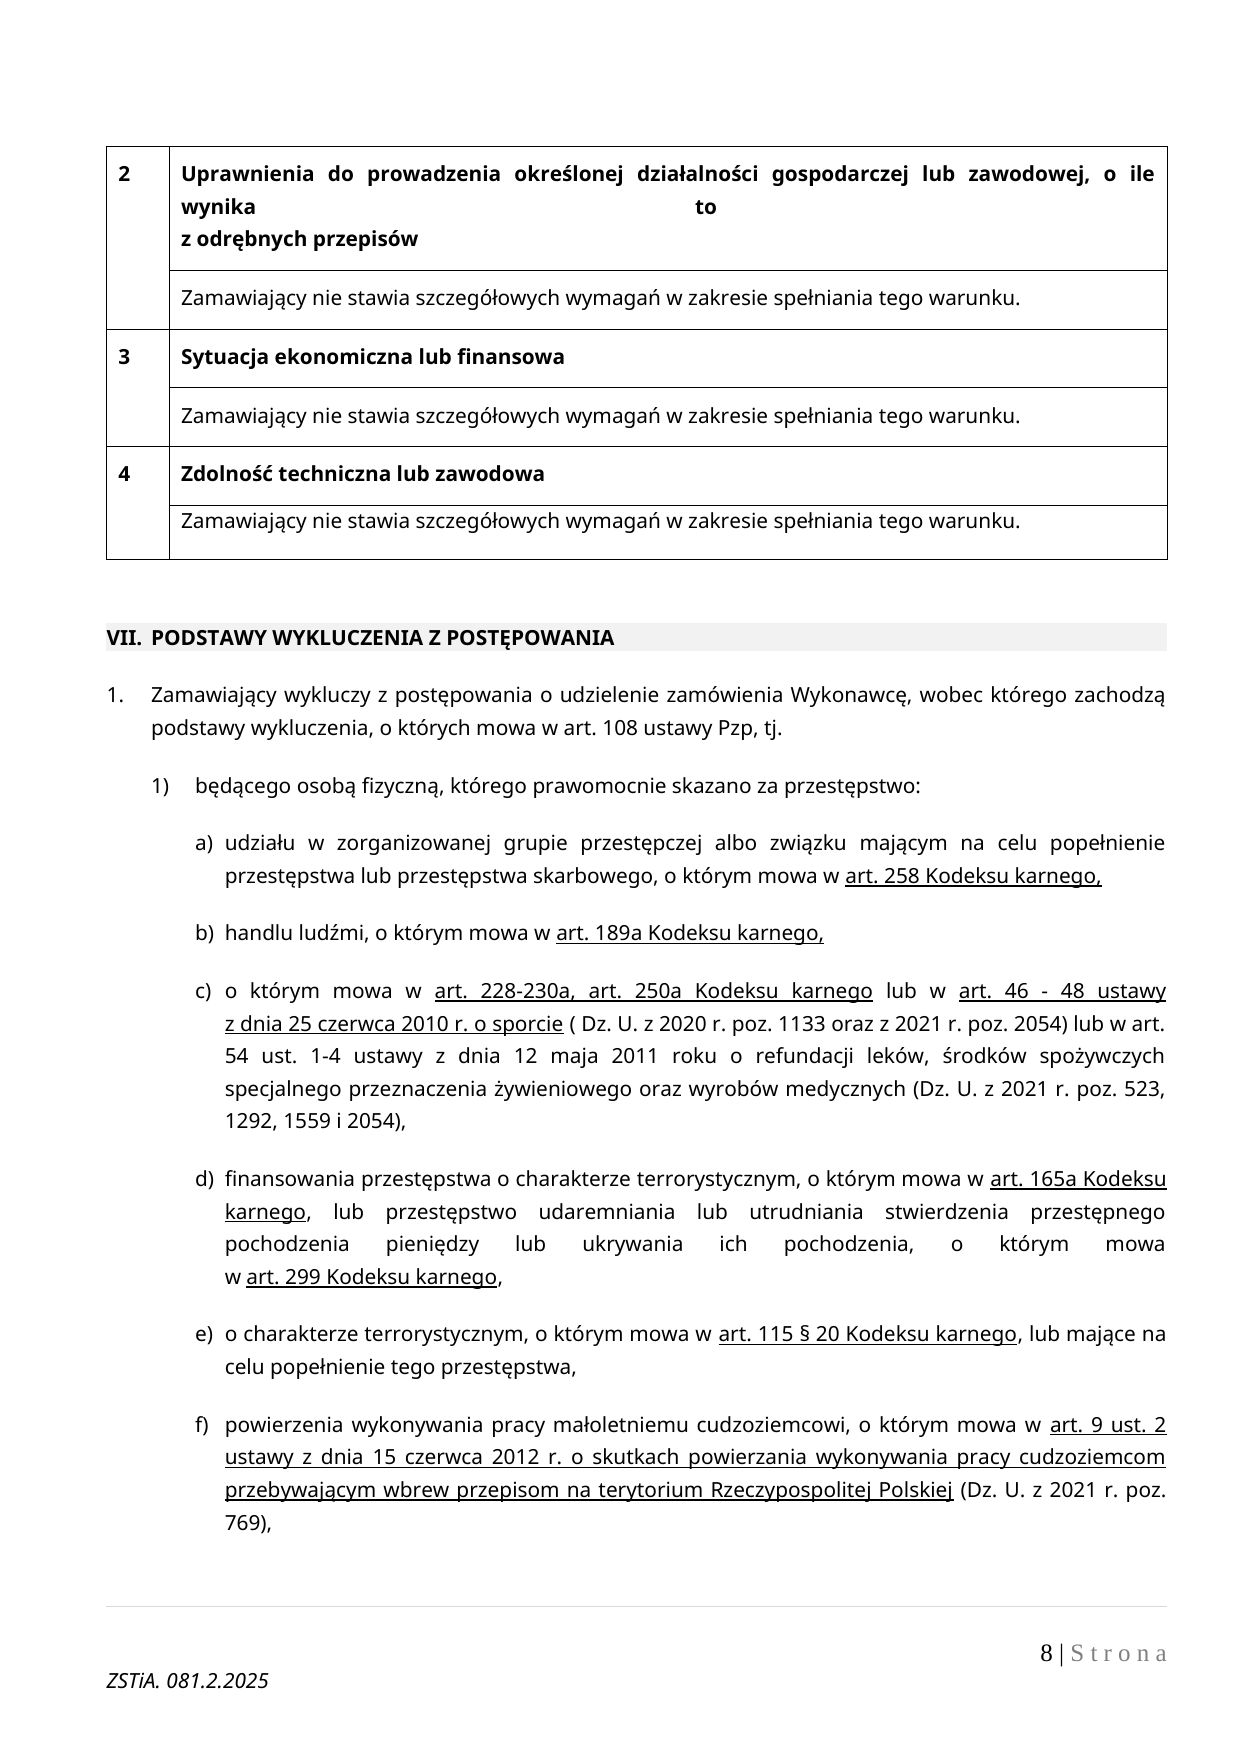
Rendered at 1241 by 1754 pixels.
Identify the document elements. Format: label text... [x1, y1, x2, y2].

table_cell 4 [107, 447, 169, 559]
table_cell 2 [107, 147, 169, 328]
subtitle PODSTAWY WYKLUCZENIA Z POSTĘPOWANIA [106, 623, 1167, 651]
list Zamawiający wykluczy z postępowania o udzielenie zamówienia Wykonawcę, wobec którego zachodzą podstawy wykluczenia, o których mowa w art. 108 ustawy Pzp, tj. [106, 681, 1167, 742]
table_cell Zamawiający nie stawia szczegółowych wymagań w zakresie spełniania tego warunku. [170, 388, 1167, 446]
table_cell Zamawiający nie stawia szczegółowych wymagań w zakresie spełniania tego warunku. [170, 506, 1167, 559]
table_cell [170, 271, 1167, 328]
list o charakterze terrorystycznym, o którym mowa w art. 115 § 20 Kodeksu karnego, lub mające na celu popełnienie tego przestępstwa, [195, 1319, 1167, 1381]
list finansowania przestępstwa o charakterze terrorystycznym, o którym mowa w art. 165a Kodeksu karnego, lub przestępstwo udaremniania lub utrudniania stwierdzenia przestępnego pochodzenia pieniędzy lub ukrywania ich pochodzenia, o którym mowa w art. 299 Kodeksu karnego, [195, 1164, 1167, 1290]
list powierzenia wykonywania pracy małoletniemu cudzoziemcowi, o którym mowa w art. 9 ust. 2 ustawy z dnia 15 czerwca 2012 r. o skutkach powierzania wykonywania pracy cudzoziemcom przebywającym wbrew przepisom na terytorium Rzeczypospolitej Polskiej (Dz. U. z 2021 r. poz. 769), [195, 1410, 1167, 1536]
table_cell Uprawnienia do prowadzenia określonej działalności gospodarczej lub zawodowej, o ile wynika to z odrębnych przepisów [170, 147, 1167, 270]
table_cell 3 [107, 330, 169, 446]
table_cell Sytuacja ekonomiczna lub finansowa [170, 330, 1167, 387]
table_cell Zdolność techniczna lub zawodowa [170, 447, 1167, 505]
list o którym mowa w art. 228-230a, art. 250a Kodeksu karnego lub w art. 46 - 48 ustawy z dnia 25 czerwca 2010 r. o sporcie ( Dz. U. z 2020 r. poz. 1133 oraz z 2021 r. poz. 2054) lub w art. 54 ust. 1-4 ustawy z dnia 12 maja 2011 roku o refundacji leków, środków spożywczych specjalnego przeznaczenia żywieniowego oraz wyrobów medycznych (Dz. U. z 2021 r. poz. 523, 1292, 1559 i 2054), [195, 976, 1167, 1135]
list handlu ludźmi, o którym mowa w art. 189a Kodeksu karnego, [195, 918, 1167, 947]
list będącego osobą fizyczną, którego prawomocnie skazano za przestępstwo: [151, 771, 1167, 799]
list udziału w zorganizowanej grupie przestępczej albo związku mającym na celu popełnienie przestępstwa lub przestępstwa skarbowego, o którym mowa w art. 258 Kodeksu karnego, [195, 828, 1167, 889]
